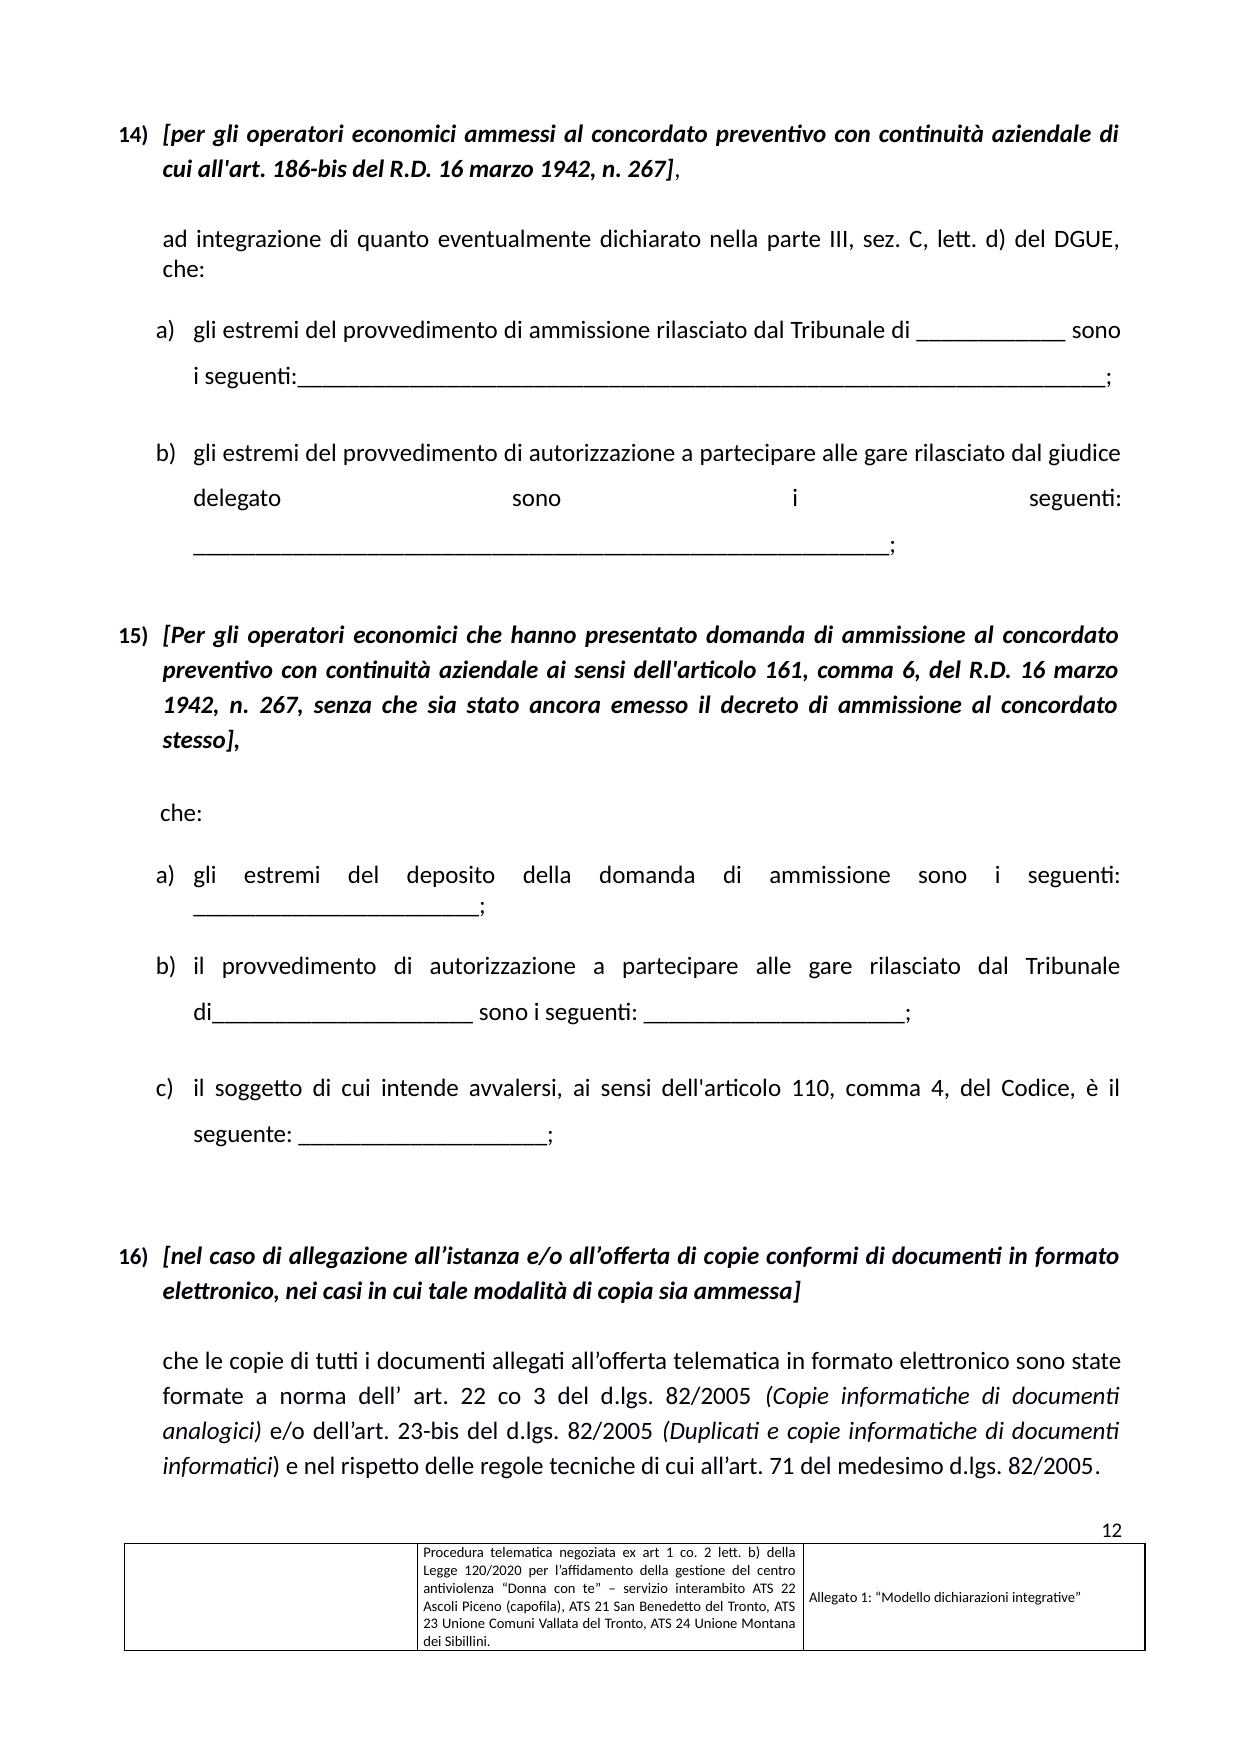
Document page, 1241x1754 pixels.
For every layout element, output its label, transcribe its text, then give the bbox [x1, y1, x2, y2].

text che: [160, 797, 1122, 828]
list [nel caso di allegazione all’istanza e/o all’offerta di copie conformi di documenti in formato elettronico, nei casi in cui tale modalità di copia sia ammessa] [118, 1240, 1122, 1306]
text ad integrazione di quanto eventualmente dichiarato nella parte III, sez. C, lett. d) del DGUE, che: [162, 223, 1122, 284]
list il provvedimento di autorizzazione a partecipare alle gare rilasciato dal Tribunale di_____________________ sono i seguenti: _____________________; [156, 951, 1122, 1027]
list gli estremi del deposito della domanda di ammissione sono i seguenti: _______________________; [156, 859, 1122, 920]
list gli estremi del provvedimento di autorizzazione a partecipare alle gare rilasciato dal giudice delegato sono i seguenti: ________________________________________________________; [156, 437, 1122, 559]
list il soggetto di cui intende avvalersi, ai sensi dell'articolo 110, comma 4, del Codice, è il seguente: ____________________; [156, 1072, 1122, 1149]
text che le copie di tutti i documenti allegati all’offerta telematica in formato elettronico sono state formate a norma dell’ art. 22 co 3 del d.lgs. 82/2005 (Copie informatiche di documenti analogici) e/o dell’art. 23-bis del d.lgs. 82/2005 (Duplicati e copie informatiche di documenti informatici) e nel rispetto delle regole tecniche di cui all’art. 71 del medesimo d.lgs. 82/2005. [162, 1345, 1122, 1481]
list [per gli operatori economici ammessi al concordato preventivo con continuità aziendale di cui all'art. 186-bis del R.D. 16 marzo 1942, n. 267], [118, 118, 1122, 184]
list [Per gli operatori economici che hanno presentato domanda di ammissione al concordato preventivo con continuità aziendale ai sensi dell'articolo 161, comma 6, del R.D. 16 marzo 1942, n. 267, senza che sia stato ancora emesso il decreto di ammissione al concordato stesso], [118, 619, 1122, 755]
list gli estremi del provvedimento di ammissione rilasciato dal Tribunale di ____________ sono i seguenti:_________________________________________________________________; [156, 315, 1122, 391]
